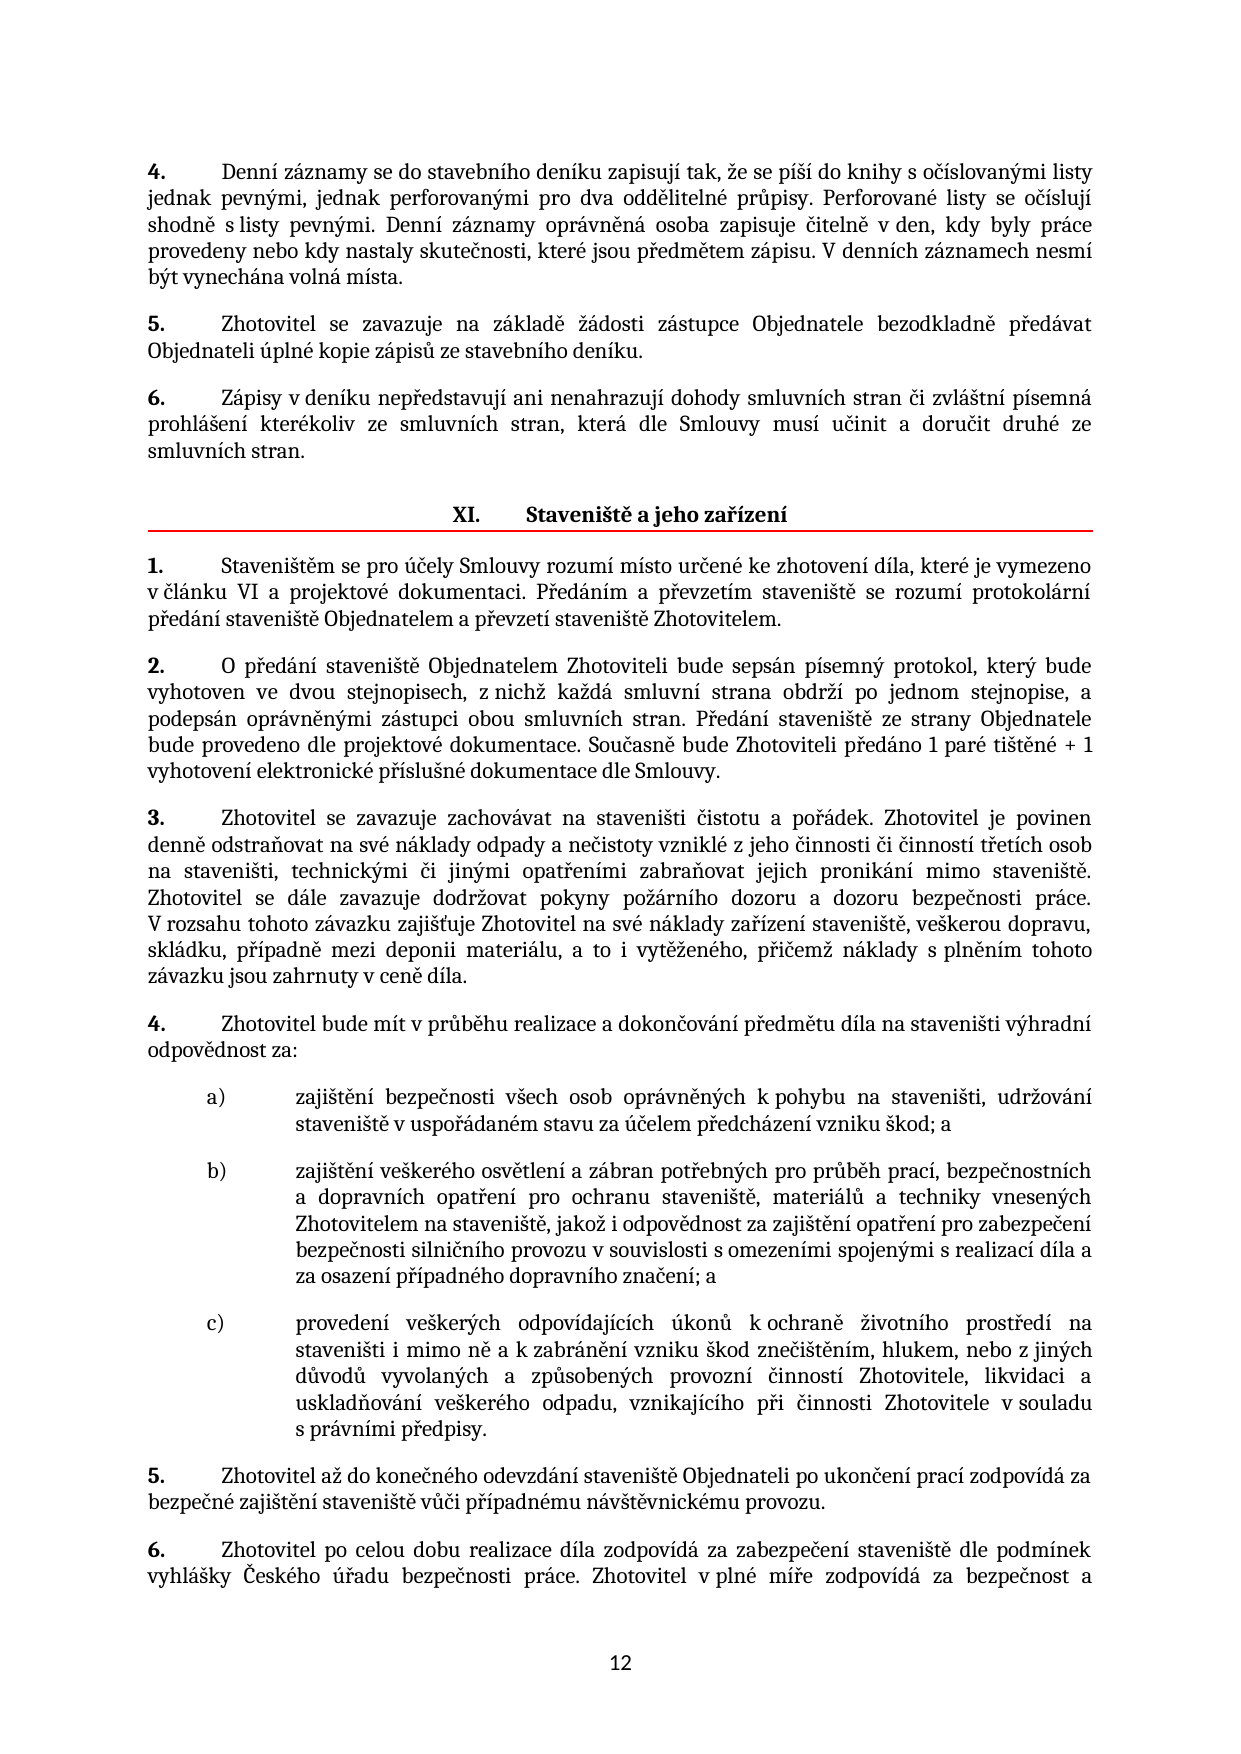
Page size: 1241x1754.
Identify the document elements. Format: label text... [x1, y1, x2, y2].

subtitle O předání staveniště Objednatelem Zhotoviteli bude sepsán písemný protokol, který bude vyhotoven ve dvou stejnopisech, z nichž každá smluvní strana obdrží po jednom stejnopise, a podepsán oprávněnými zástupci obou smluvních stran. Předání staveniště ze strany Objednatele bude provedeno dle projektové dokumentace. Současně bude Zhotoviteli předáno 1 paré tištěné + 1 vyhotovení elektronické příslušné dokumentace dle Smlouvy. [148, 653, 1093, 784]
subtitle provedení veškerých odpovídajících úkonů k ochraně životního prostředí na staveništi i mimo ně a k zabránění vzniku škod znečištěním, hlukem, nebo z jiných důvodů vyvolaných a způsobených provozní činností Zhotovitele, likvidaci a uskladňování veškerého odpadu, vznikajícího při činnosti Zhotovitele v souladu s právními předpisy. [207, 1310, 1093, 1442]
subtitle Denní záznamy se do stavebního deníku zapisují tak, že se píší do knihy s očíslovanými listy jednak pevnými, jednak perforovanými pro dva oddělitelné průpisy. Perforované listy se očíslují shodně s listy pevnými. Denní záznamy oprávněná osoba zapisuje čitelně v den, kdy byly práce provedeny nebo kdy nastaly skutečnosti, které jsou předmětem zápisu. V denních záznamech nesmí být vynechána volná místa. [148, 159, 1093, 290]
subtitle zajištění veškerého osvětlení a zábran potřebných pro průběh prací, bezpečnostních a dopravních opatření pro ochranu staveniště, materiálů a techniky vnesených Zhotovitelem na staveniště, jakož i odpovědnost za zajištění opatření pro zabezpečení bezpečnosti silničního provozu v souvislosti s omezeními spojenými s realizací díla a za osazení případného dopravního značení; a [207, 1158, 1093, 1289]
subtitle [148, 1536, 1093, 1589]
subtitle Zhotovitel se zavazuje zachovávat na staveništi čistotu a pořádek. Zhotovitel je povinen denně odstraňovat na své náklady odpady a nečistoty vzniklé z jeho činnosti či činností třetích osob na staveništi, technickými či jinými opatřeními zabraňovat jejich pronikání mimo staveniště. Zhotovitel se dále zavazuje dodržovat pokyny požárního dozoru a dozoru bezpečnosti práce. V rozsahu tohoto závazku zajišťuje Zhotovitel na své náklady zařízení staveniště, veškerou dopravu, skládku, případně mezi deponii materiálu, a to i vytěženého, přičemž náklady s plněním tohoto závazku jsou zahrnuty v ceně díla. [148, 805, 1093, 990]
subtitle Zhotovitel bude mít v průběhu realizace a dokončování předmětu díla na staveništi výhradní odpovědnost za: [148, 1011, 1093, 1063]
subtitle Staveništěm se pro účely Smlouvy rozumí místo určené ke zhotovení díla, které je vymezeno v článku VI a projektové dokumentaci. Předáním a převzetím staveniště se rozumí protokolární předání staveniště Objednatelem a převzetí staveniště Zhotovitelem. [148, 553, 1093, 632]
subtitle Zhotovitel až do konečného odevzdání staveniště Objednateli po ukončení prací zodpovídá za bezpečné zajištění staveniště vůči případnému návštěvnickému provozu. [148, 1463, 1093, 1516]
subtitle Zhotovitel se zavazuje na základě žádosti zástupce Objednatele bezodkladně předávat Objednateli úplné kopie zápisů ze stavebního deníku. [148, 311, 1093, 364]
subtitle zajištění bezpečnosti všech osob oprávněných k pohybu na staveništi, udržování staveniště v uspořádaném stavu za účelem předcházení vzniku škod; a [207, 1084, 1093, 1137]
subtitle Zápisy v deníku nepředstavují ani nenahrazují dohody smluvních stran či zvláštní písemná prohlášení kterékoliv ze smluvních stran, která dle Smlouvy musí učinit a doručit druhé ze smluvních stran. [148, 385, 1093, 464]
subtitle Staveniště a jeho zařízení [148, 501, 1093, 530]
